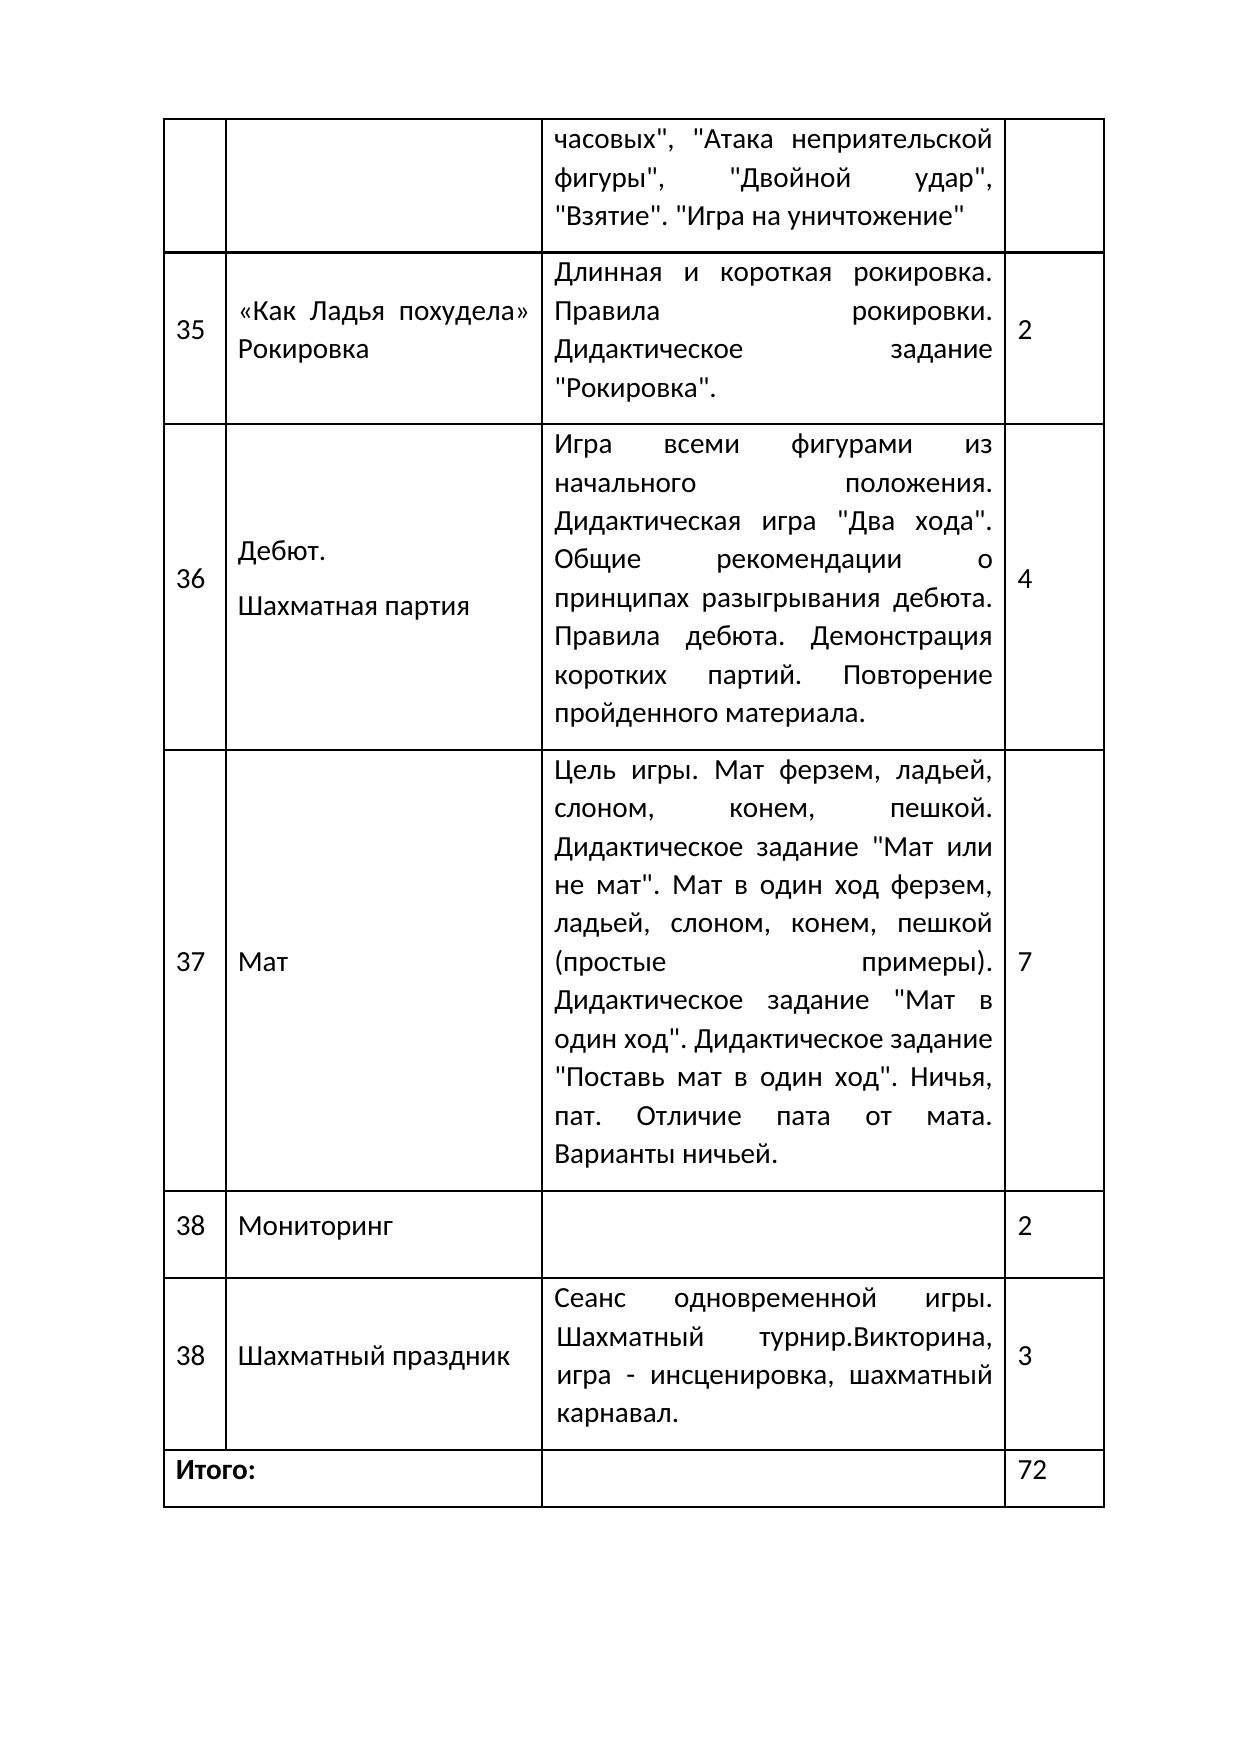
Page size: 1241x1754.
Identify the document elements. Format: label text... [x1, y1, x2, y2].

table_cell Мат [227, 751, 541, 1189]
table_cell 4 [1006, 425, 1103, 749]
table_cell Итого: [165, 1451, 541, 1506]
table_cell «Как Ладья похудела» Рокировка [227, 254, 541, 423]
table_cell Игра всеми фигурами из начального положения. Дидактическая игра "Два хода". Общие рекомендации о принципах разыгрывания дебюта. Правила дебюта. Демонстрация коротких партий. Повторение пройденного материала. [543, 425, 1004, 749]
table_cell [227, 120, 541, 251]
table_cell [543, 120, 1004, 251]
table_cell 35 [165, 254, 225, 423]
table_cell [543, 1451, 1004, 1506]
table_cell Шахматный праздник [227, 1279, 541, 1449]
table_cell 7 [1006, 751, 1103, 1189]
table_cell Цель игры. Мат ферзем, ладьей, слоном, конем, пешкой. Дидактическое задание "Мат или не мат". Мат в один ход ферзем, ладьей, слоном, конем, пешкой (простые примеры). Дидактическое задание "Мат в один ход". Дидактическое задание "Поставь мат в один ход". Ничья, пат. Отличие пата от мата. Варианты ничьей. [543, 751, 1004, 1189]
table_cell 36 [165, 425, 225, 749]
table_cell 2 [1006, 120, 1103, 251]
table_cell Длинная и короткая рокировка. Правила рокировки. Дидактическое задание "Рокировка". [543, 254, 1004, 423]
table_cell 72 [1006, 1451, 1103, 1506]
table_cell 3 [1006, 1279, 1103, 1449]
table_cell 2 [1006, 254, 1103, 423]
table_cell Мониторинг [227, 1192, 541, 1277]
table_cell 34 [165, 120, 225, 251]
table_cell Сеанс одновременной игры. Шахматный турнир.Викторина, игра - инсценировка, шахматный карнавал. [543, 1279, 1004, 1449]
table_cell 38 [165, 1279, 225, 1449]
table_cell 38 [165, 1192, 225, 1277]
table_cell [543, 1192, 1004, 1277]
table_cell 2 [1006, 1192, 1103, 1277]
table_cell Дебют. Шахматная партия [227, 425, 541, 749]
table_cell 37 [165, 751, 225, 1189]
